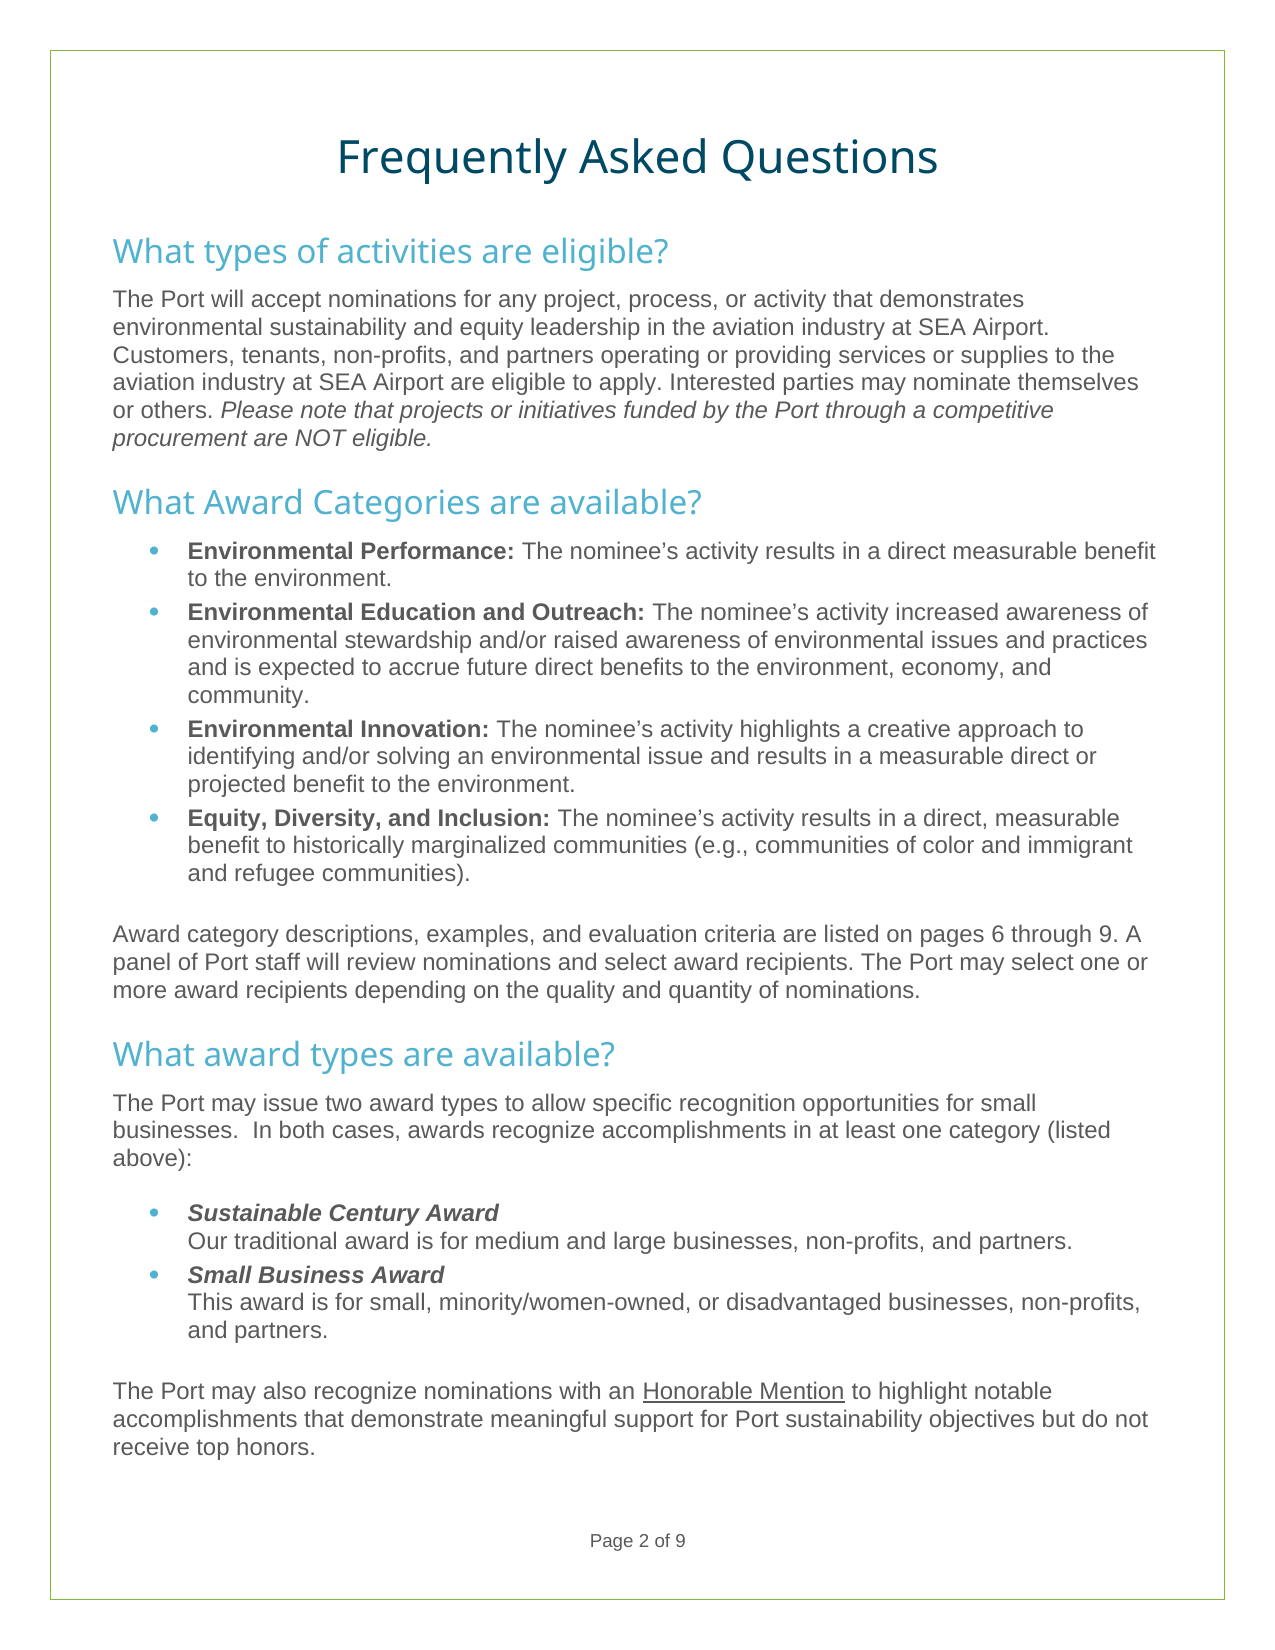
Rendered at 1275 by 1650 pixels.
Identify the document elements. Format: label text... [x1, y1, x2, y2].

list Environmental Performance: The nominee’s activity results in a direct measurable benefit to the environment. [150, 537, 1162, 592]
list Equity, Diversity, and Inclusion: The nominee’s activity results in a direct, measurable benefit to historically marginalized communities (e.g., communities of color and immigrant and refugee communities). [150, 804, 1162, 887]
subtitle What types of activities are eligible? [112, 227, 1162, 273]
text The Port will accept nominations for any project, process, or activity that demonstrates environmental sustainability and equity leadership in the aviation industry at SEA Airport. Customers, tenants, non-profits, and partners operating or providing services or supplies to the aviation industry at SEA Airport are eligible to apply. Interested parties may nominate themselves or others. Please note that projects or initiatives funded by the Port through a competitive procurement are NOT eligible. [112, 285, 1162, 451]
list Small Business Award This award is for small, minority/women-owned, or disadvantaged businesses, non-profits, and partners. [150, 1261, 1162, 1343]
subtitle What award types are available? [112, 1031, 1162, 1076]
list Environmental Innovation: The nominee’s activity highlights a creative approach to identifying and/or solving an environmental issue and results in a measurable direct or projected benefit to the environment. [150, 715, 1162, 797]
subtitle What Award Categories are available? [112, 479, 1162, 524]
text Award category descriptions, examples, and evaluation criteria are listed on pages 6 through 9. A panel of Port staff will review nominations and select award recipients. The Port may select one or more award recipients depending on the quality and quantity of nominations. [112, 920, 1162, 1003]
text The Port may issue two award types to allow specific recognition opportunities for small businesses. In both cases, awards recognize accomplishments in at least one category (listed above): [112, 1089, 1162, 1172]
text The Port may also recognize nominations with an Honorable Mention to highlight notable accomplishments that demonstrate meaningful support for Port sustainability objectives but do not receive top honors. [112, 1377, 1162, 1460]
list Sustainable Century Award Our traditional award is for medium and large businesses, non-profits, and partners. [150, 1199, 1162, 1254]
list Environmental Education and Outreach: The nominee’s activity increased awareness of environmental stewardship and/or raised awareness of environmental issues and practices and is expected to accrue future direct benefits to the environment, economy, and community. [150, 598, 1162, 708]
subtitle Frequently Asked Questions [112, 125, 1162, 187]
